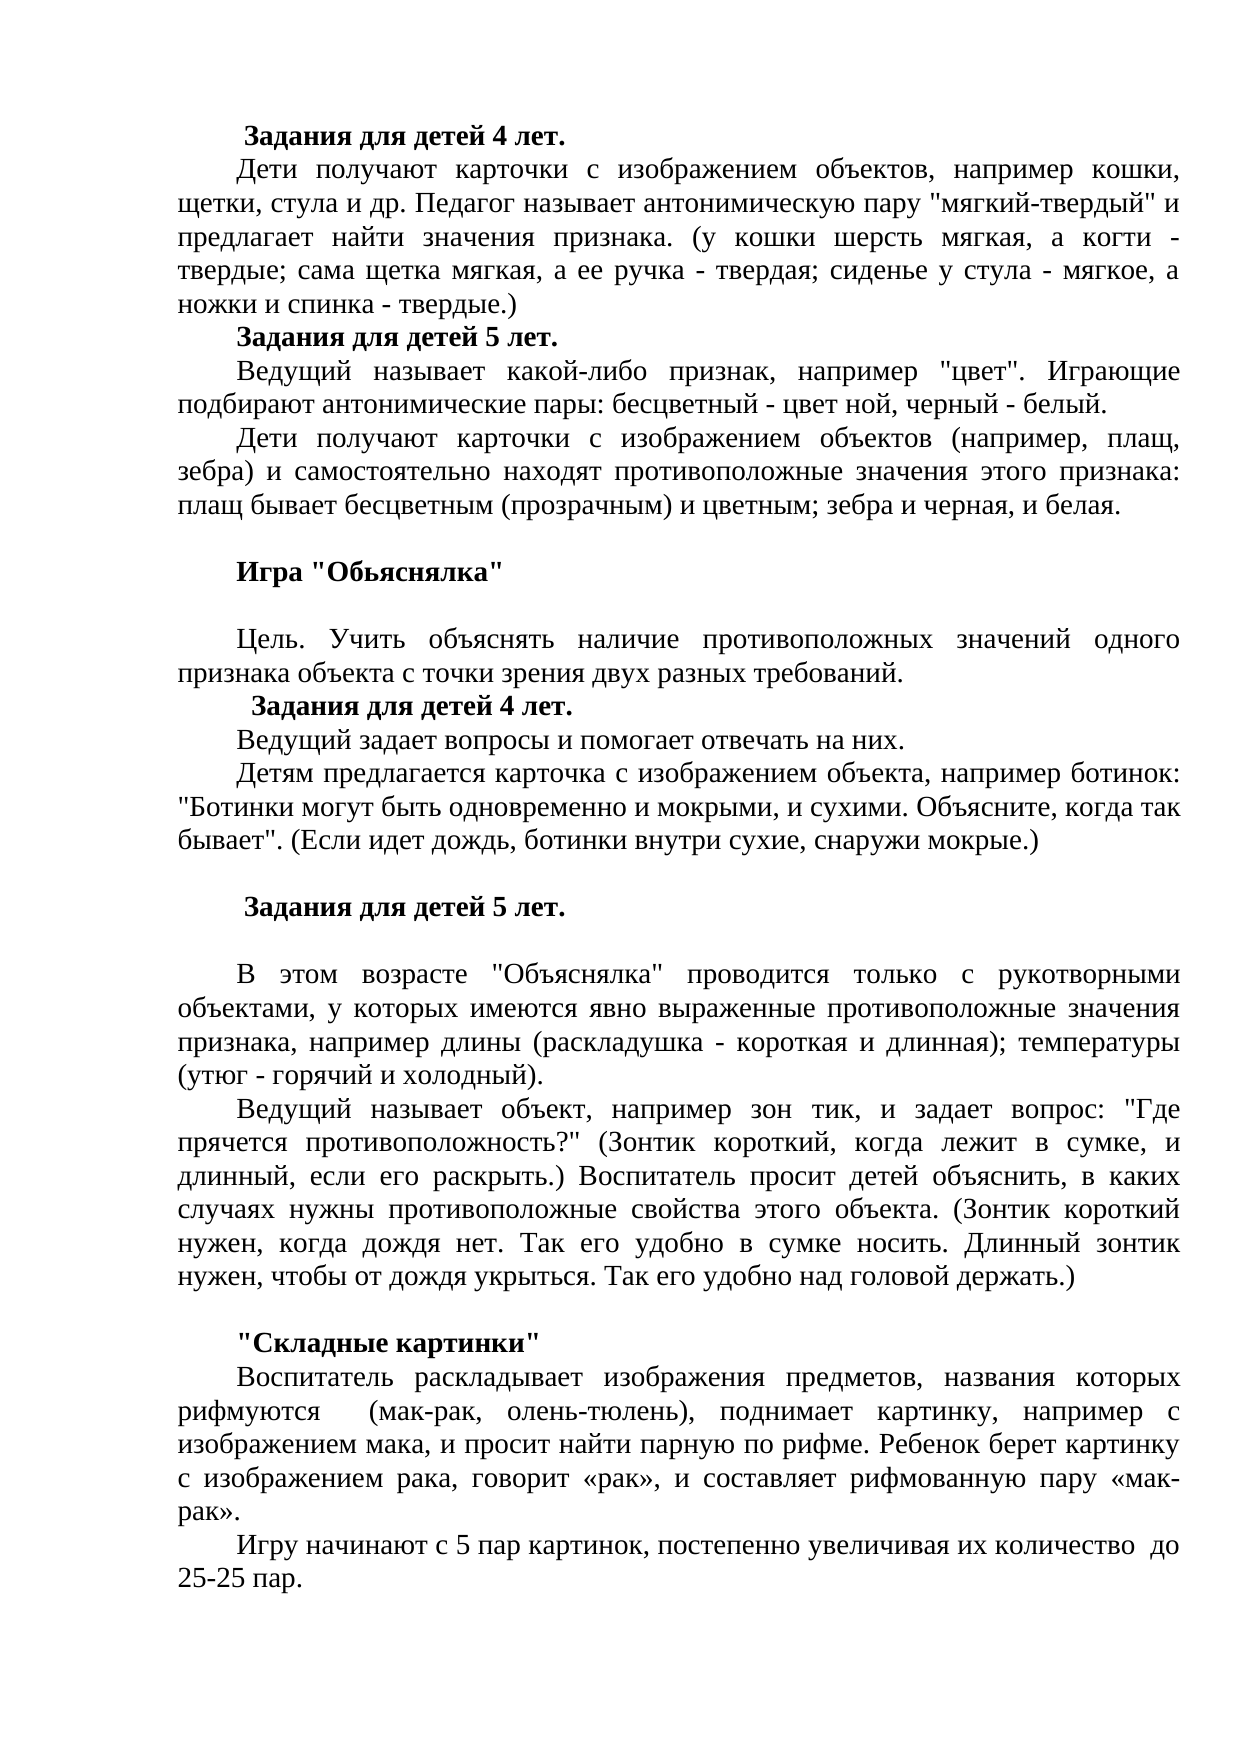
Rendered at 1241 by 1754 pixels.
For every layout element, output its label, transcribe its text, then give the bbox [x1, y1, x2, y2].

text Цель. Учить объяснять наличие противоположных значений одного признака объекта с точки зрения двух разных требований. [177, 621, 1181, 688]
text Задания для детей 4 лет. [177, 688, 1181, 722]
text Игру начинают с 5 пар картинок, постепенно увеличивая их количество до 25-25 пар. [177, 1527, 1181, 1594]
text Задания для детей 5 лет. [177, 889, 1181, 923]
text Воспитатель раскладывает изображения предметов, названия которых рифмуются (мак-рак, олень-тюлень), поднимает картинку, например с изображением мака, и просит найти парную по рифме. Ребенок берет картинку с изображением рака, говорит «рак», и составляет рифмованную пару «мак-рак». [177, 1359, 1181, 1527]
text "Складные картинки" [177, 1326, 1181, 1359]
text Дети получают карточки с изображением объектов (например, плащ, зебра) и самостоятельно находят противоположные значения этого признака: плащ бывает бесцветным (прозрачным) и цветным; зебра и черная, и белая. [177, 420, 1181, 521]
text Детям предлагается карточка с изображением объекта, например ботинок: "Ботинки могут быть одновременно и мокрыми, и сухими. Объясните, когда так бывает". (Если идет дождь, ботинки внутри сухие, снаружи мокрые.) [177, 755, 1181, 856]
text Задания для детей 5 лет. [177, 319, 1181, 353]
text Ведущий задает вопросы и помогает отвечать на них. [177, 722, 1181, 755]
text Задания для детей 4 лет. [177, 118, 1181, 152]
text Дети получают карточки с изображением объектов, например кошки, щетки, стула и др. Педагог называет антонимическую пару "мягкий-твердый" и предлагает найти значения признака. (у кошки шерсть мягкая, а когти - твердые; сама щетка мягкая, а ее ручка - твердая; сиденье у стула - мягкое, а ножки и спинка - твердые.) [177, 152, 1181, 319]
text Ведущий называет какой-либо признак, например "цвет". Играющие подбирают антонимические пары: бесцветный - цвет­ ной, черный - белый. [177, 353, 1181, 420]
text Игра "Обьяснялка" [177, 554, 1181, 588]
text Ведущий называет объект, например зон­ тик, и задает вопрос: "Где прячется противоположность?" (Зонтик короткий, когда лежит в сумке, и длинный, если его раскрыть.) Воспитатель просит детей объяснить, в каких случаях нужны противоположные свойства этого объекта. (Зонтик короткий нужен, когда дождя нет. Так его удобно в сумке носить. Длинный зонтик нужен, чтобы от дождя укрыться. Так его удобно над головой держать.) [177, 1091, 1181, 1292]
text В этом возрасте "Объяснялка" проводится только с рукотворными объектами, у которых имеются явно выраженные противоположные значения признака, например длины (раскладушка - короткая и длинная); температуры (утюг - горячий и холодный). [177, 957, 1181, 1091]
